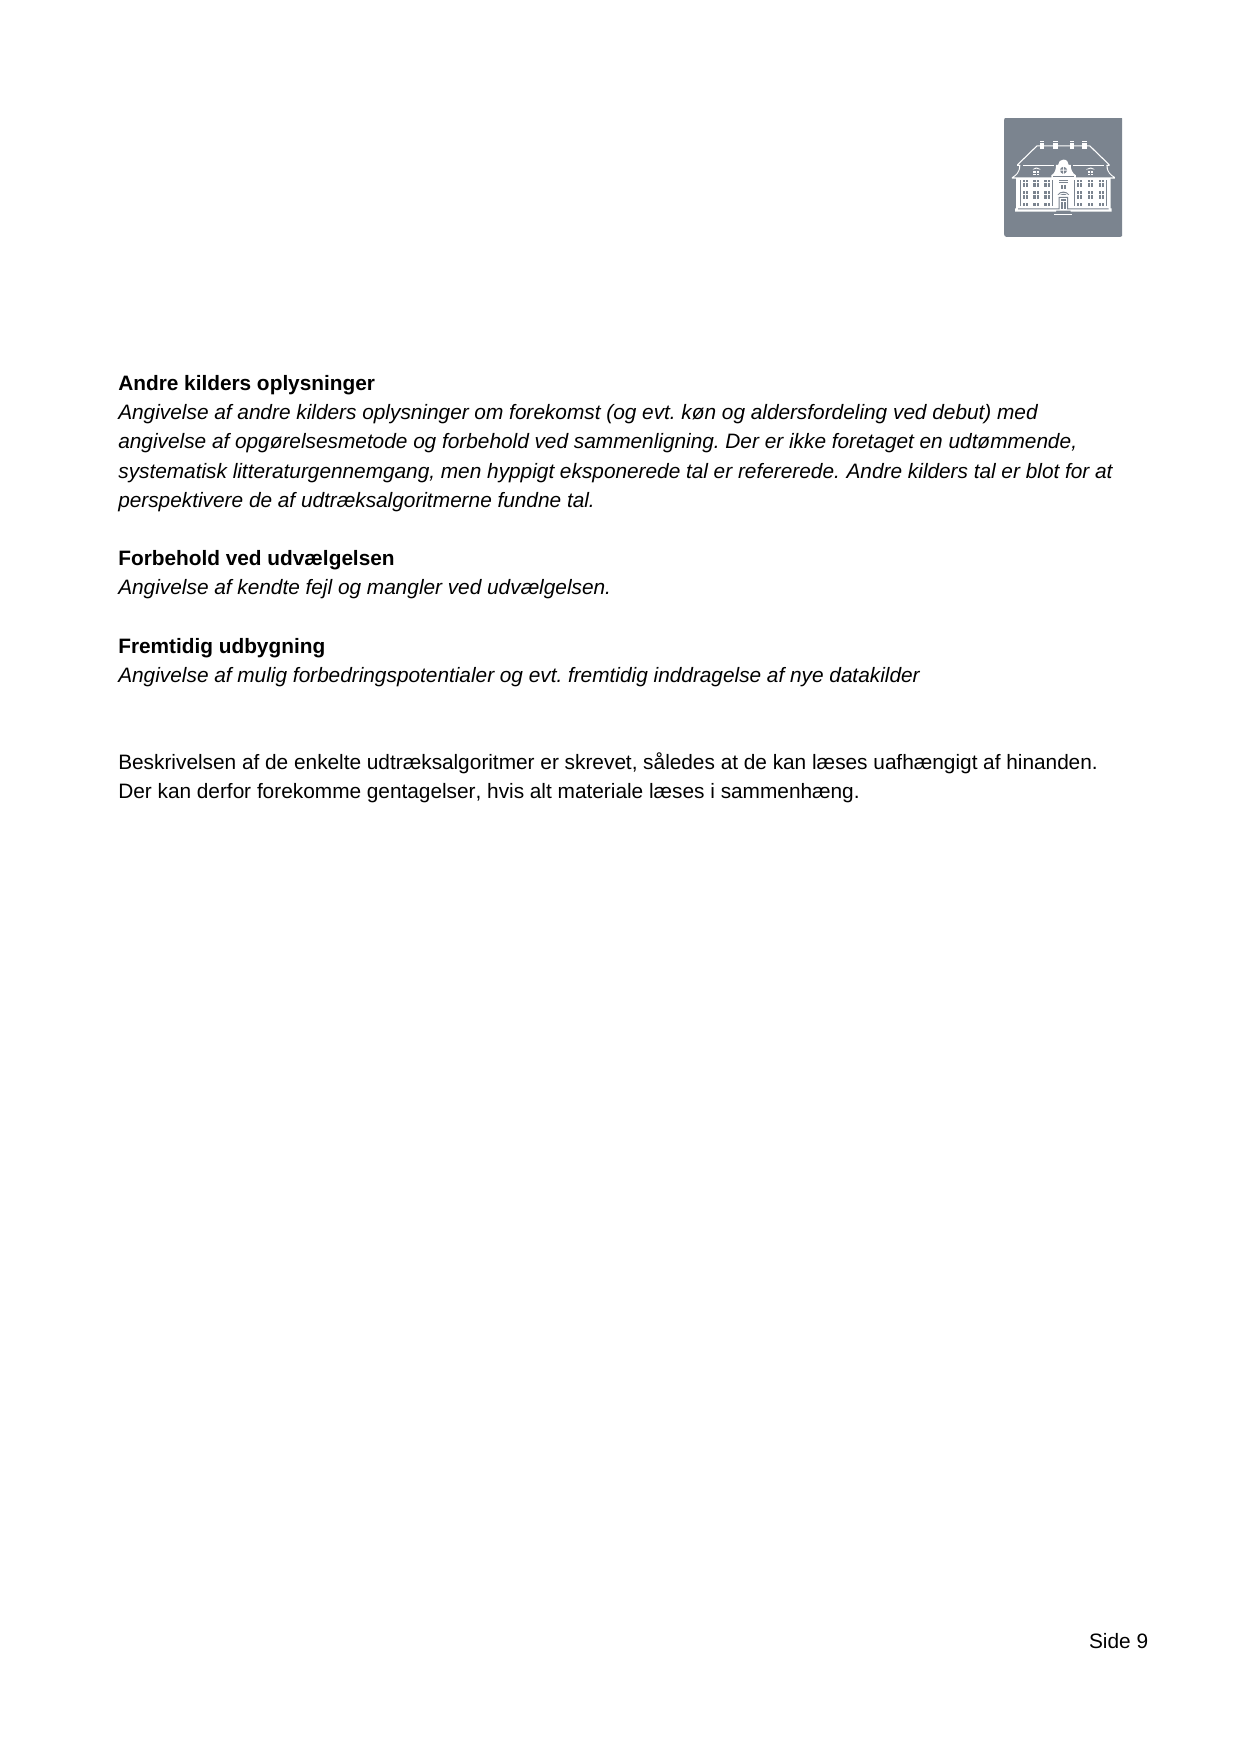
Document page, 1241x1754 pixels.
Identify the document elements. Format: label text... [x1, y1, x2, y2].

text Beskrivelsen af de enkelte udtræksalgoritmer er skrevet, således at de kan læses uafhængigt af hinanden. Der kan derfor forekomme gentagelser, hvis alt materiale læses i sammenhæng. [118, 745, 1122, 803]
text Angivelse af kendte fejl og mangler ved udvælgelsen. [118, 570, 1122, 599]
text Fremtidig udbygning [118, 628, 1122, 657]
text Angivelse af andre kilders oplysninger om forekomst (og evt. køn og aldersfordeling ved debut) med angivelse af opgørelsesmetode og forbehold ved sammenligning. Der er ikke foretaget en udtømmende, systematisk litteraturgennemgang, men hyppigt eksponerede tal er refererede. Andre kilders tal er blot for at perspektivere de af udtræksalgoritmerne fundne tal. [118, 395, 1122, 512]
text Andre kilders oplysninger [118, 366, 1122, 395]
text Forbehold ved udvælgelsen [118, 541, 1122, 570]
text Angivelse af mulig forbedringspotentialer og evt. fremtidig inddragelse af nye datakilder [118, 657, 1122, 687]
